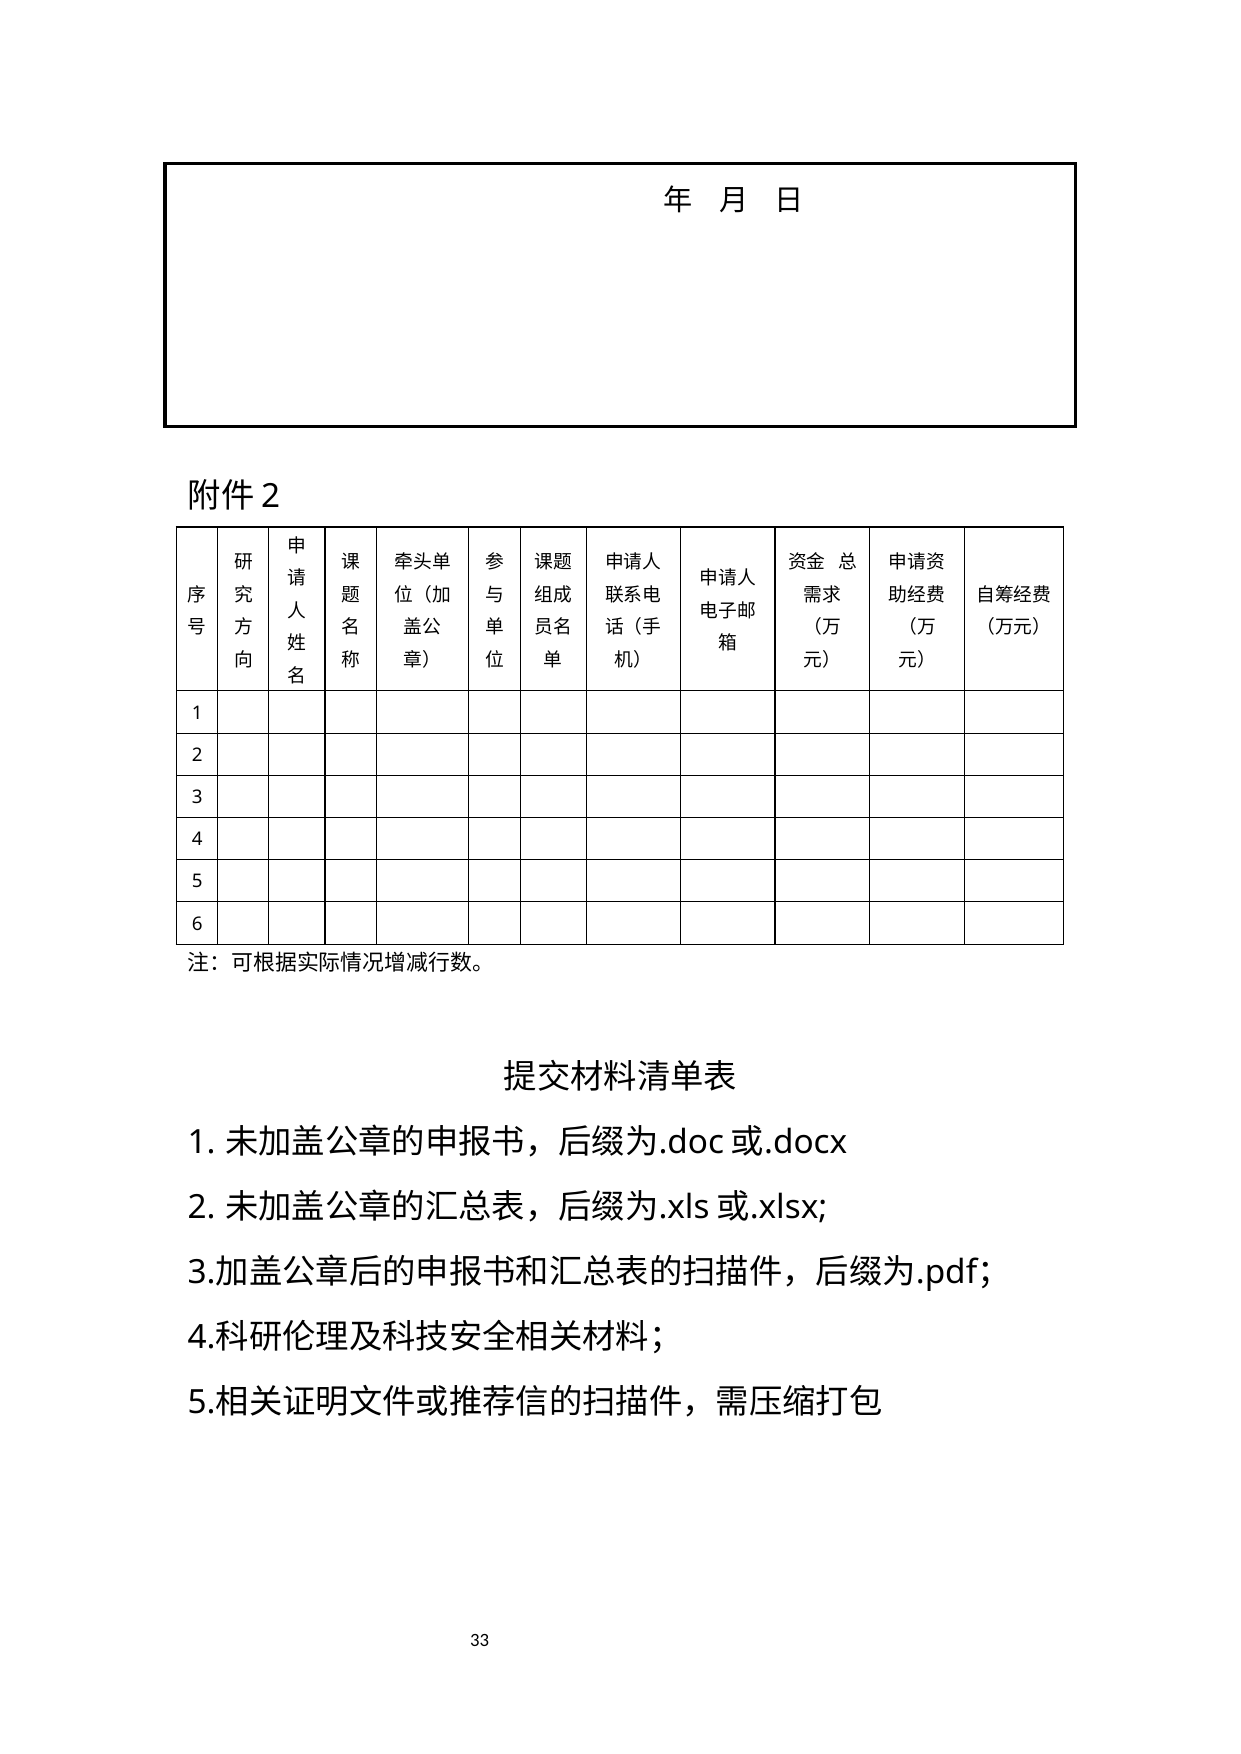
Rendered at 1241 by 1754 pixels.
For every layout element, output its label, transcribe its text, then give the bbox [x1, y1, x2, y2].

table_cell [587, 776, 680, 817]
table_cell [587, 818, 680, 859]
table_header 课题组成员名单 [521, 528, 586, 690]
table_header 研究方向 [218, 528, 268, 690]
table_cell 2 [177, 734, 217, 775]
table_cell [218, 691, 268, 732]
table_header 申请资助经费 （万元） [870, 528, 964, 690]
table_cell [870, 691, 964, 732]
table_cell [776, 776, 869, 817]
table_cell [870, 860, 964, 901]
table_cell 1 [177, 691, 217, 732]
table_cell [167, 165, 1074, 425]
table_cell [870, 734, 964, 775]
table_cell [218, 818, 268, 859]
table_cell [965, 860, 1063, 901]
table_cell [269, 734, 324, 775]
text 4.科研伦理及科技安全相关材料； [187, 1302, 1053, 1367]
table_header 申请人姓名 [269, 528, 324, 690]
table_cell [521, 902, 586, 943]
table_header 申请人电子邮箱 [681, 528, 774, 690]
table_header 自筹经费 （万元） [965, 528, 1063, 690]
table_cell [870, 818, 964, 859]
table_cell [326, 776, 376, 817]
table_cell [469, 818, 520, 859]
table_cell [587, 734, 680, 775]
table_cell [377, 776, 468, 817]
table_cell [521, 860, 586, 901]
table_cell 5 [177, 860, 217, 901]
table_cell [326, 860, 376, 901]
table_cell [377, 902, 468, 943]
table_cell [269, 860, 324, 901]
table_cell 6 [177, 902, 217, 943]
table_cell [521, 776, 586, 817]
table_cell [269, 902, 324, 943]
table_cell [965, 691, 1063, 732]
table_cell [469, 902, 520, 943]
table_cell [269, 691, 324, 732]
table_cell [587, 691, 680, 732]
table_cell [218, 860, 268, 901]
table_cell [965, 902, 1063, 943]
table_header 参与单位 [469, 528, 520, 690]
table_cell [521, 818, 586, 859]
table_header 资金 总需求（万元） [776, 528, 869, 690]
text 3.加盖公章后的申报书和汇总表的扫描件，后缀为.pdf； [187, 1237, 1053, 1302]
table_cell [218, 776, 268, 817]
text 附件2 [187, 461, 1053, 526]
list 未加盖公章的汇总表，后缀为.xls或.xlsx; [187, 1172, 1053, 1237]
table_cell [377, 860, 468, 901]
table_cell [326, 734, 376, 775]
table_cell [326, 902, 376, 943]
text 注：可根据实际情况增减行数。 [187, 945, 1053, 977]
list 未加盖公章的申报书，后缀为.doc或.docx [187, 1107, 1053, 1172]
table_cell [776, 860, 869, 901]
table_cell [681, 902, 774, 943]
table_cell [965, 818, 1063, 859]
text 5.相关证明文件或推荐信的扫描件，需压缩打包 [187, 1367, 1053, 1432]
table_cell [965, 776, 1063, 817]
table_cell [587, 902, 680, 943]
table_cell [776, 902, 869, 943]
text 提交材料清单表 [187, 1042, 1053, 1107]
table_cell [776, 734, 869, 775]
table_cell [521, 734, 586, 775]
table_cell [269, 776, 324, 817]
table_cell [269, 818, 324, 859]
table_cell [218, 734, 268, 775]
table_cell [870, 902, 964, 943]
table_cell [469, 734, 520, 775]
table_cell [870, 776, 964, 817]
table_cell [377, 734, 468, 775]
table_cell [776, 691, 869, 732]
table_cell [469, 691, 520, 732]
table_cell [776, 818, 869, 859]
table_cell [326, 691, 376, 732]
table_cell [326, 818, 376, 859]
table_header 课题名称 [326, 528, 376, 690]
table_cell [377, 818, 468, 859]
table_cell [681, 860, 774, 901]
table_header 申请人联系电话（手机） [587, 528, 680, 690]
table_cell [469, 776, 520, 817]
table_cell [587, 860, 680, 901]
table_cell [521, 691, 586, 732]
table_cell [965, 734, 1063, 775]
table_cell 3 [177, 776, 217, 817]
table_header 牵头单位（加盖公章） [377, 528, 468, 690]
table_cell [681, 818, 774, 859]
table_cell [469, 860, 520, 901]
table_cell 4 [177, 818, 217, 859]
table_header 序号 [177, 528, 217, 690]
table_cell [377, 691, 468, 732]
table_cell [681, 776, 774, 817]
table_cell [218, 902, 268, 943]
table_cell [681, 734, 774, 775]
table_cell [681, 691, 774, 732]
